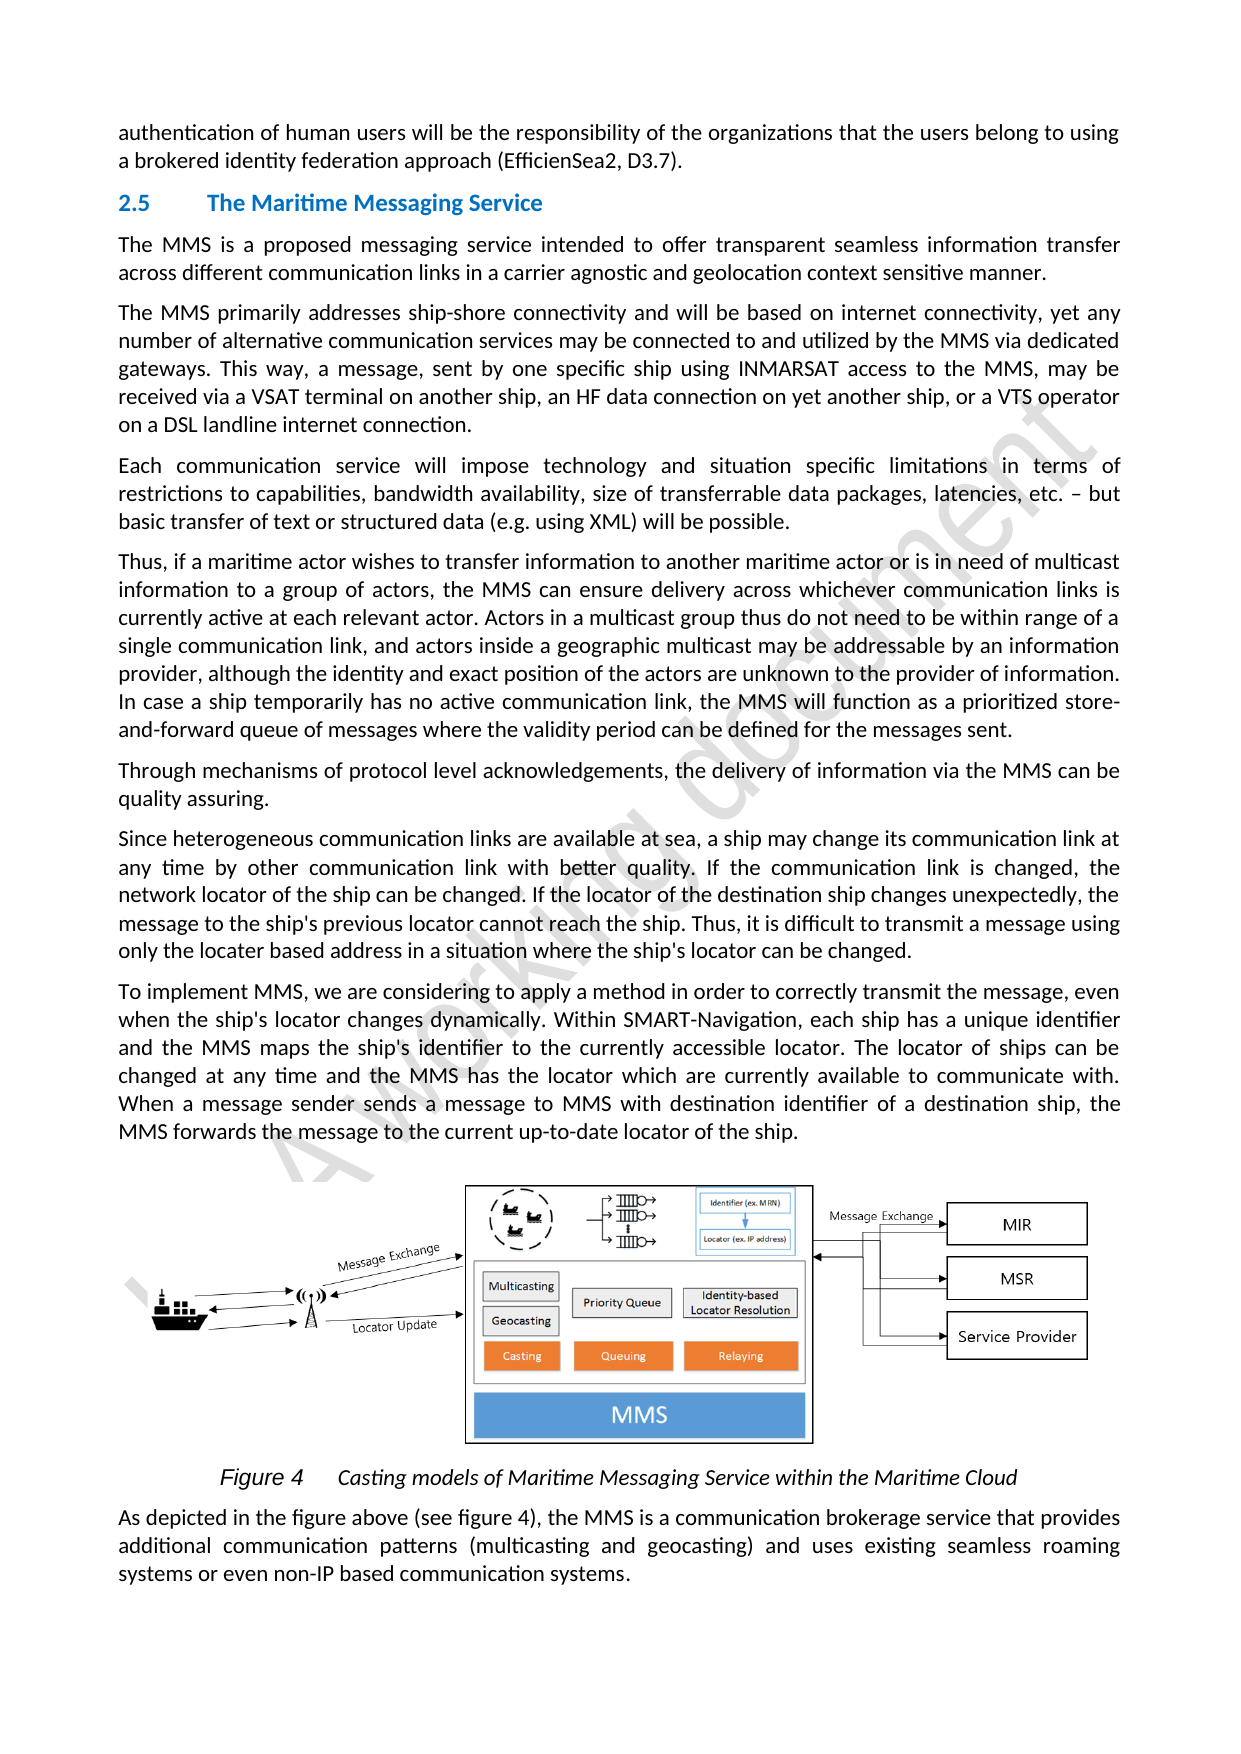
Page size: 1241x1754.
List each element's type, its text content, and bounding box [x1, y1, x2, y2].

text Casting models of Maritime Messaging Service within the Maritime Cloud [118, 1463, 1122, 1491]
text Thus, if a maritime actor wishes to transfer information to another maritime actor or is in need of multicast information to a group of actors, the MMS can ensure delivery across whichever communication links is currently active at each relevant actor. Actors in a multicast group thus do not need to be within range of a single communication link, and actors inside a geographic multicast may be addressable by an information provider, although the identity and exact position of the actors are unknown to the provider of information. In case a ship temporarily has no active communication link, the MMS will function as a prioritized store-and-forward queue of messages where the validity period can be defined for the messages sent. [118, 547, 1122, 743]
text Each communication service will impose technology and situation specific limitations in terms of restrictions to capabilities, bandwidth availability, size of transferrable data packages, latencies, etc. – but basic transfer of text or structured data (e.g. using XML) will be possible. [118, 451, 1122, 535]
text As depicted in the figure above (see figure 4), the MMS is a communication brokerage service that provides additional communication patterns (multicasting and geocasting) and uses existing seamless roaming systems or even non-IP based communication systems. [118, 1503, 1122, 1587]
text Since heterogeneous communication links are available at sea, a ship may change its communication link at any time by other communication link with better quality. If the communication link is changed, the network locator of the ship can be changed. If the locator of the destination ship changes unexpectedly, the message to the ship's previous locator cannot reach the ship. Thus, it is difficult to transmit a message using only the locater based address in a situation where the ship's locator can be changed. [118, 824, 1122, 965]
text Through mechanisms of protocol level acknowledgements, the delivery of information via the MMS can be quality assuring. [118, 756, 1122, 812]
text The MMS is a proposed messaging service intended to offer transparent seamless information transfer across different communication links in a carrier agnostic and geolocation context sensitive manner. [118, 230, 1122, 286]
subtitle The Maritime Messaging Service [118, 187, 1122, 217]
picture [147, 1182, 1093, 1451]
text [118, 118, 1122, 174]
text The MMS primarily addresses ship-shore connectivity and will be based on internet connectivity, yet any number of alternative communication services may be connected to and utilized by the MMS via dedicated gateways. This way, a message, sent by one specific ship using INMARSAT access to the MMS, may be received via a VSAT terminal on another ship, an HF data connection on yet another ship, or a VTS operator on a DSL landline internet connection. [118, 298, 1122, 438]
text To implement MMS, we are considering to apply a method in order to correctly transmit the message, even when the ship's locator changes dynamically. Within SMART-Navigation, each ship has a unique identifier and the MMS maps the ship's identifier to the currently accessible locator. The locator of ships can be changed at any time and the MMS has the locator which are currently available to communicate with. When a message sender sends a message to MMS with destination identifier of a destination ship, the MMS forwards the message to the current up-to-date locator of the ship. [118, 977, 1122, 1145]
